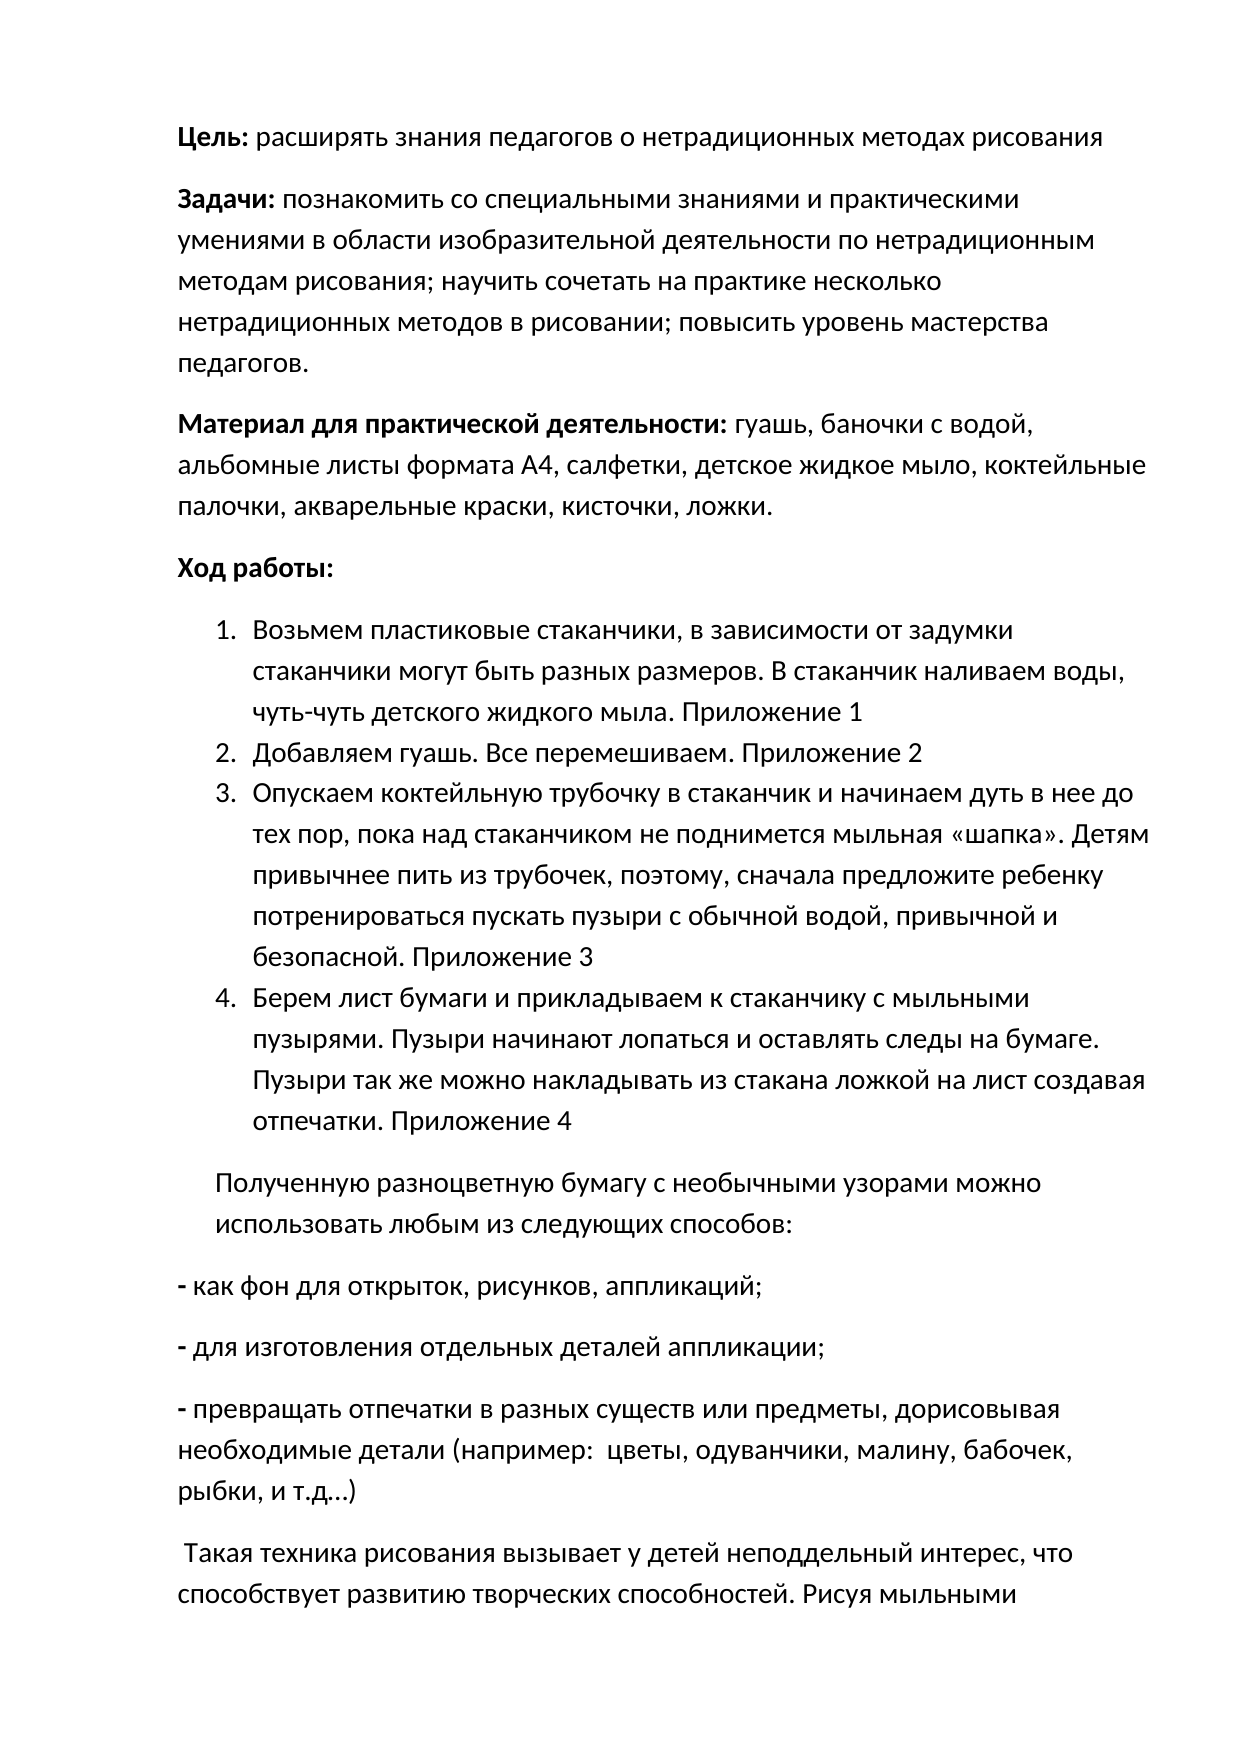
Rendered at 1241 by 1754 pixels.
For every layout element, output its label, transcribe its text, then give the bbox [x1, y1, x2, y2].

list Возьмем пластиковые стаканчики, в зависимости от задумки стаканчики могут быть разных размеров. В стаканчик наливаем воды, чуть-чуть детского жидкого мыла. Приложение 1 [215, 611, 1152, 728]
text Ход работы: [177, 549, 1152, 585]
text Материал для практической деятельности: гуашь, баночки с водой, альбомные листы формата А4, салфетки, детское жидкое мыло, коктейльные палочки, акварельные краски, кисточки, ложки. [177, 405, 1152, 523]
list Добавляем гуашь. Все перемешиваем. Приложение 2 [215, 734, 1152, 769]
text Задачи: познакомить со специальными знаниями и практическими умениями в области изобразительной деятельности по нетрадиционным методам рисования; научить сочетать на практике несколько нетрадиционных методов в рисовании; повысить уровень мастерства педагогов. [177, 180, 1152, 379]
list Берем лист бумаги и прикладываем к стаканчику с мыльными пузырями. Пузыри начинают лопаться и оставлять следы на бумаге. Пузыри так же можно накладывать из стакана ложкой на лист создавая отпечатки. Приложение 4 [215, 979, 1152, 1138]
text - для изготовления отдельных деталей аппликации; [177, 1328, 1152, 1364]
text Полученную разноцветную бумагу с необычными узорами можно использовать любым из следующих способов: [215, 1164, 1152, 1240]
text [177, 1534, 1152, 1610]
list Опускаем коктейльную трубочку в стаканчик и начинаем дуть в нее до тех пор, пока над стаканчиком не поднимется мыльная «шапка». Детям привычнее пить из трубочек, поэтому, сначала предложите ребенку потренироваться пускать пузыри с обычной водой, привычной и безопасной. Приложение 3 [215, 774, 1152, 974]
text - превращать отпечатки в разных существ или предметы, дорисовывая необходимые детали (например: цветы, одуванчики, малину, бабочек, рыбки, и т.д…) [177, 1390, 1152, 1508]
text Цель: расширять знания педагогов о нетрадиционных методах рисования [177, 118, 1152, 154]
text - как фон для открыток, рисунков, аппликаций; [177, 1267, 1152, 1302]
